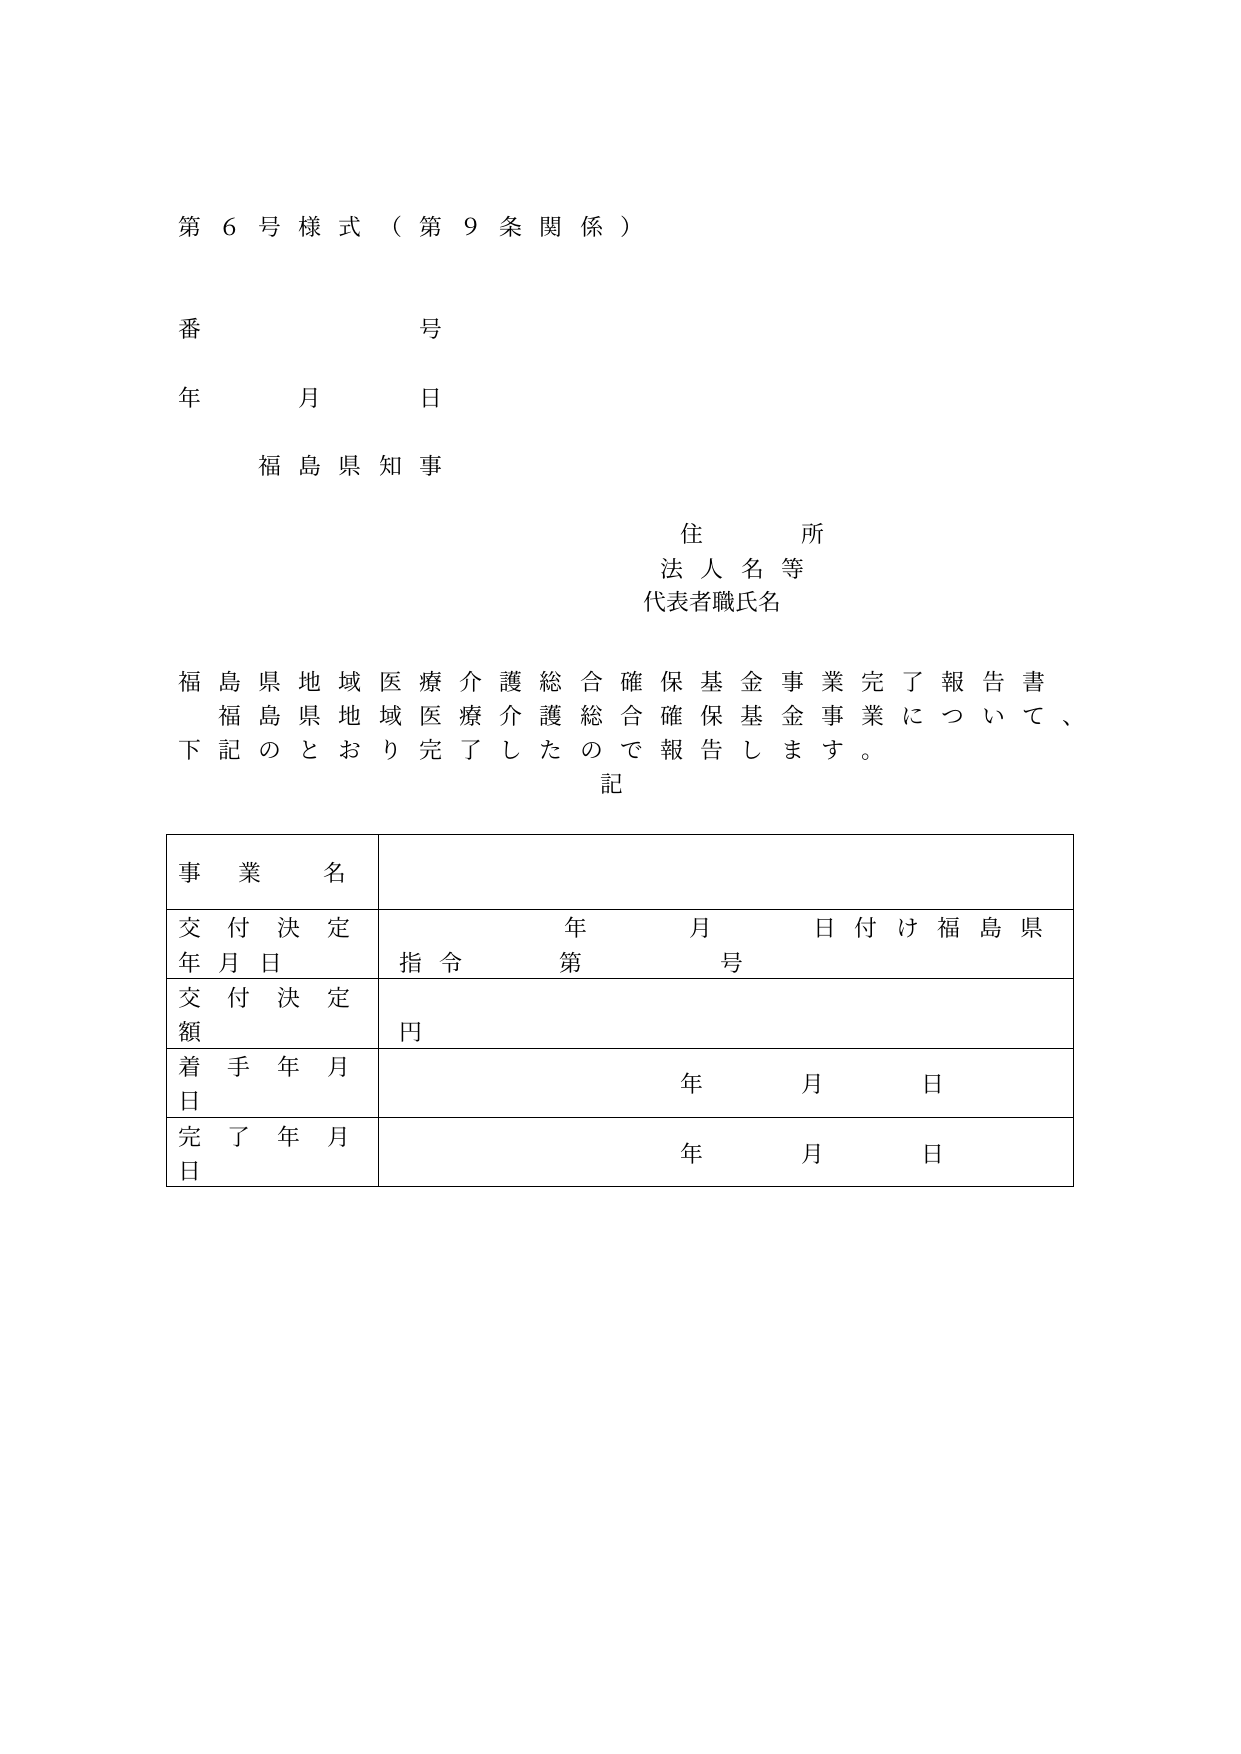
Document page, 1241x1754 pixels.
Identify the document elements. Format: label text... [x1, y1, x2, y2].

table_cell 交付決定年月日 [167, 910, 378, 978]
text 法人名等 [178, 550, 1062, 584]
table_cell 交付決定額 [167, 979, 378, 1047]
text 年 月 日 [178, 345, 1062, 413]
table_header [379, 835, 1073, 909]
text 住 所 [178, 516, 1062, 550]
table_cell 着手年月日 [167, 1049, 378, 1117]
text 福島県地域医療介護総合確保基金事業完了報告書 [178, 663, 1062, 698]
table_header 事業名 [167, 835, 378, 909]
table_cell 完了年月日 [167, 1118, 378, 1186]
table_cell 年 月 日 [379, 1118, 1073, 1186]
text 第６号様式（第９条関係） [178, 208, 1062, 243]
text 番 号 [178, 277, 1062, 345]
text 福島県知事 [178, 448, 1062, 482]
table_cell 年 月 日付け福島県指令 第 号 [379, 910, 1073, 978]
text 福島県地域医療介護総合確保基金事業について、下記のとおり完了したので報告します。 [178, 698, 1062, 766]
text 代表者職氏名 [178, 584, 1062, 617]
table_cell 年 月 日 [379, 1049, 1073, 1117]
text 記 [178, 766, 1062, 800]
table_cell 円 [379, 979, 1073, 1047]
